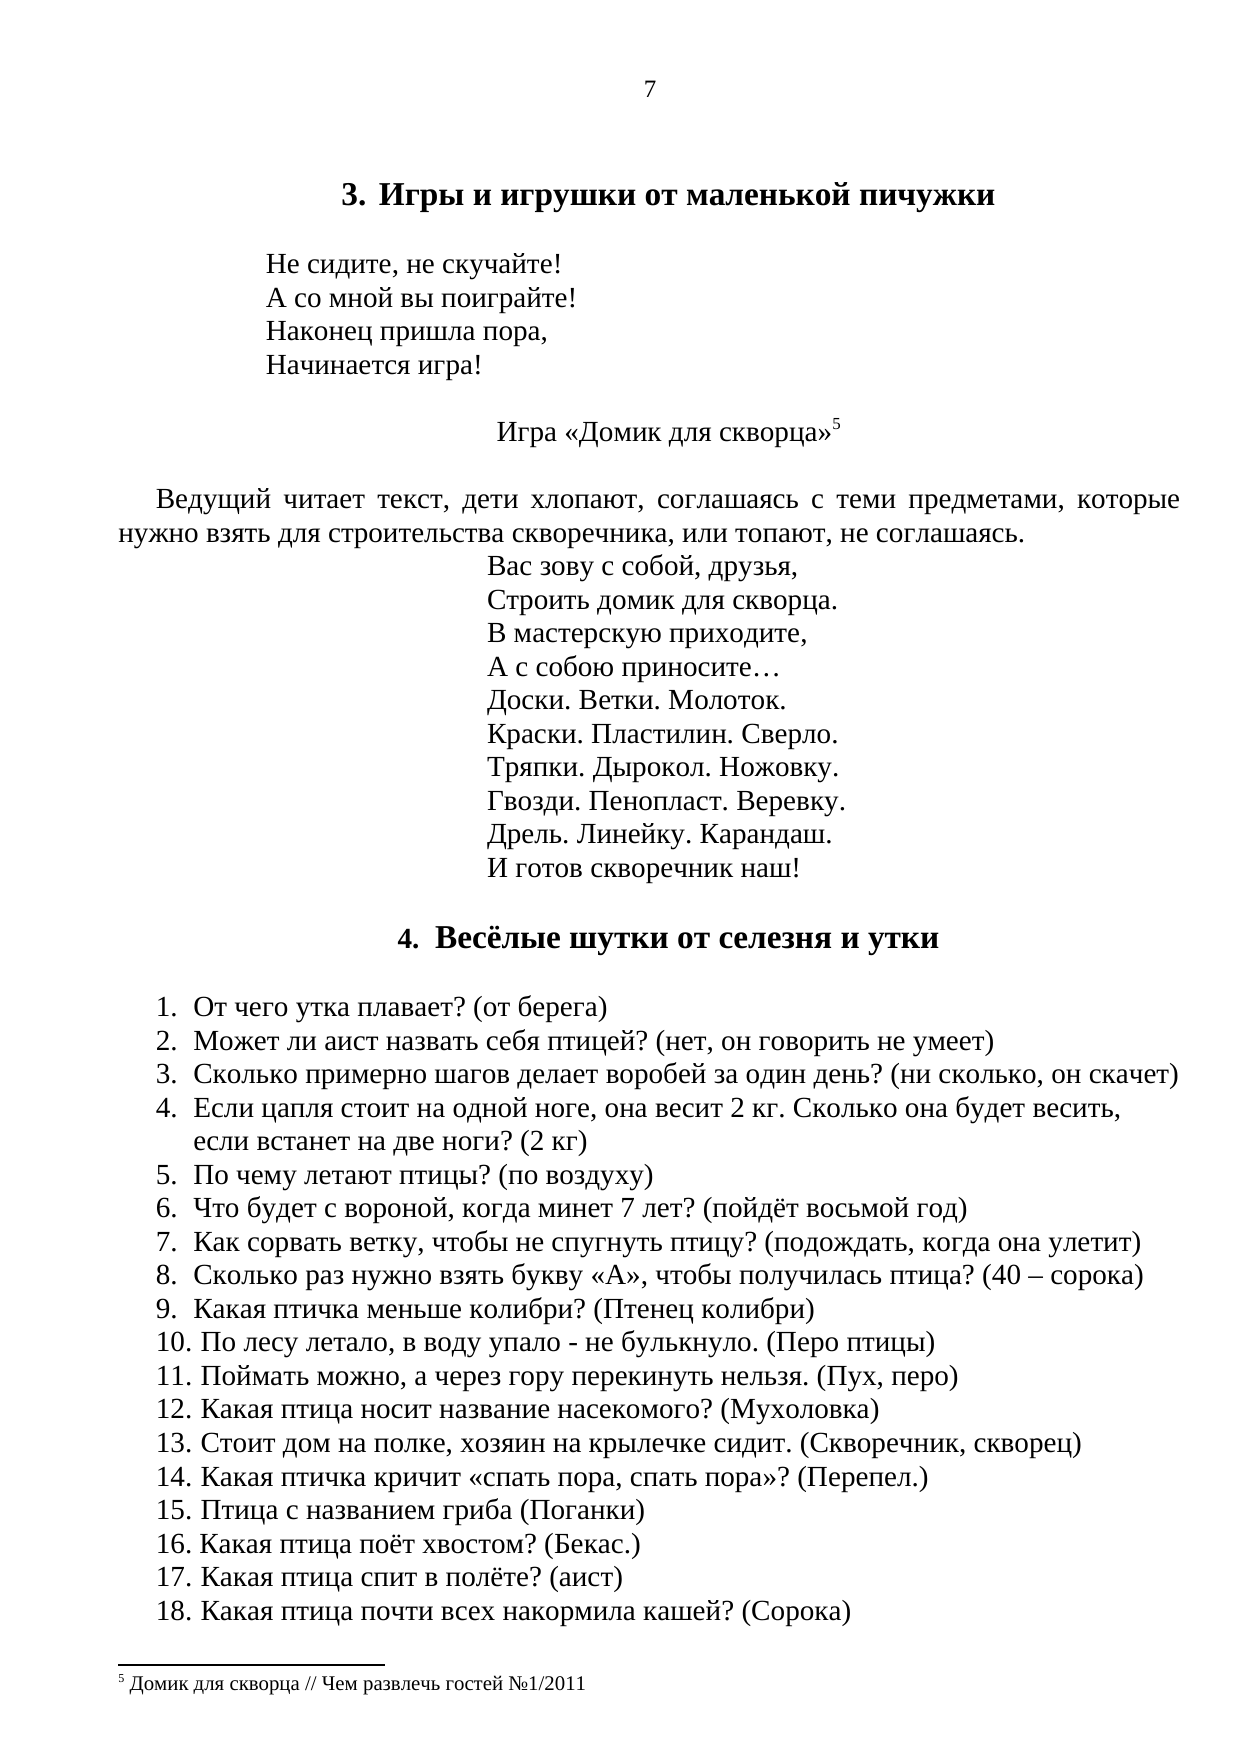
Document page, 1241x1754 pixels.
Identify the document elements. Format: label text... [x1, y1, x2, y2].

list Что будет с вороной, когда минет 7 лет? (пойдёт восьмой год) [156, 1190, 1181, 1224]
list Какая птица поёт хвостом? (Бекас.) [156, 1526, 1181, 1559]
list По лесу летало, в воду упало - не булькнуло. (Перо птицы) [156, 1324, 1181, 1358]
text Дрель. Линейку. Карандаш. [413, 817, 1181, 850]
text Строить домик для скворца. [413, 582, 1181, 615]
text Ведущий читает текст, дети хлопают, соглашаясь с теми предметами, которые нужно взять для строительства скворечника, или топают, не соглашаясь. [118, 481, 1181, 548]
list Поймать можно, а через гору перекинуть нельзя. (Пух, перо) [156, 1358, 1181, 1392]
list Какая птица почти всех накормила кашей? (Сорока) [156, 1593, 1181, 1626]
list Как сорвать ветку, чтобы не спугнуть птицу? (подождать, когда она улетит) [156, 1224, 1181, 1257]
list От чего утка плавает? (от берега) [156, 989, 1181, 1023]
list Какая птица носит название насекомого? (Мухоловка) [156, 1392, 1181, 1425]
list Какая птичка меньше колибри? (Птенец колибри) [156, 1291, 1181, 1324]
list Игры и игрушки от маленькой пичужки [156, 174, 1181, 213]
list По чему летают птицы? (по воздуху) [156, 1157, 1181, 1190]
list Какая птица спит в полёте? (аист) [156, 1559, 1181, 1593]
text В мастерскую приходите, [413, 615, 1181, 649]
text Игра «Домик для скворца» [118, 414, 1181, 448]
text Наконец пришла пора, [192, 313, 1181, 347]
text Краски. Пластилин. Сверло. [413, 716, 1181, 749]
list Сколько примерно шагов делает воробей за один день? (ни сколько, он скачет) [156, 1056, 1181, 1090]
text Гвозди. Пенопласт. Веревку. [413, 783, 1181, 817]
text Начинается игра! [192, 347, 1181, 381]
list Может ли аист назвать себя птицей? (нет, он говорить не умеет) [156, 1023, 1181, 1056]
list Если цапля стоит на одной ноге, она весит 2 кг. Сколько она будет весить, если встанет на две ноги? (2 кг) [156, 1090, 1181, 1157]
list Стоит дом на полке, хозяин на крылечке сидит. (Скворечник, скворец) [156, 1425, 1181, 1459]
text Вас зову с собой, друзья, [413, 548, 1181, 582]
text Тряпки. Дырокол. Ножовку. [413, 749, 1181, 783]
list Птица с названием гриба (Поганки) [156, 1492, 1181, 1526]
text Доски. Ветки. Молоток. [413, 682, 1181, 716]
text А с собою приносите… [413, 649, 1181, 682]
list Весёлые шутки от селезня и утки [156, 917, 1181, 956]
text И готов скворечник наш! [413, 850, 1181, 884]
list Какая птичка кричит «спать пора, спать пора»? (Перепел.) [156, 1459, 1181, 1492]
text Не сидите, не скучайте! [192, 246, 1181, 280]
text А со мной вы поиграйте! [192, 280, 1181, 313]
list Сколько раз нужно взять букву «А», чтобы получилась птица? (40 – сорока) [156, 1257, 1181, 1291]
